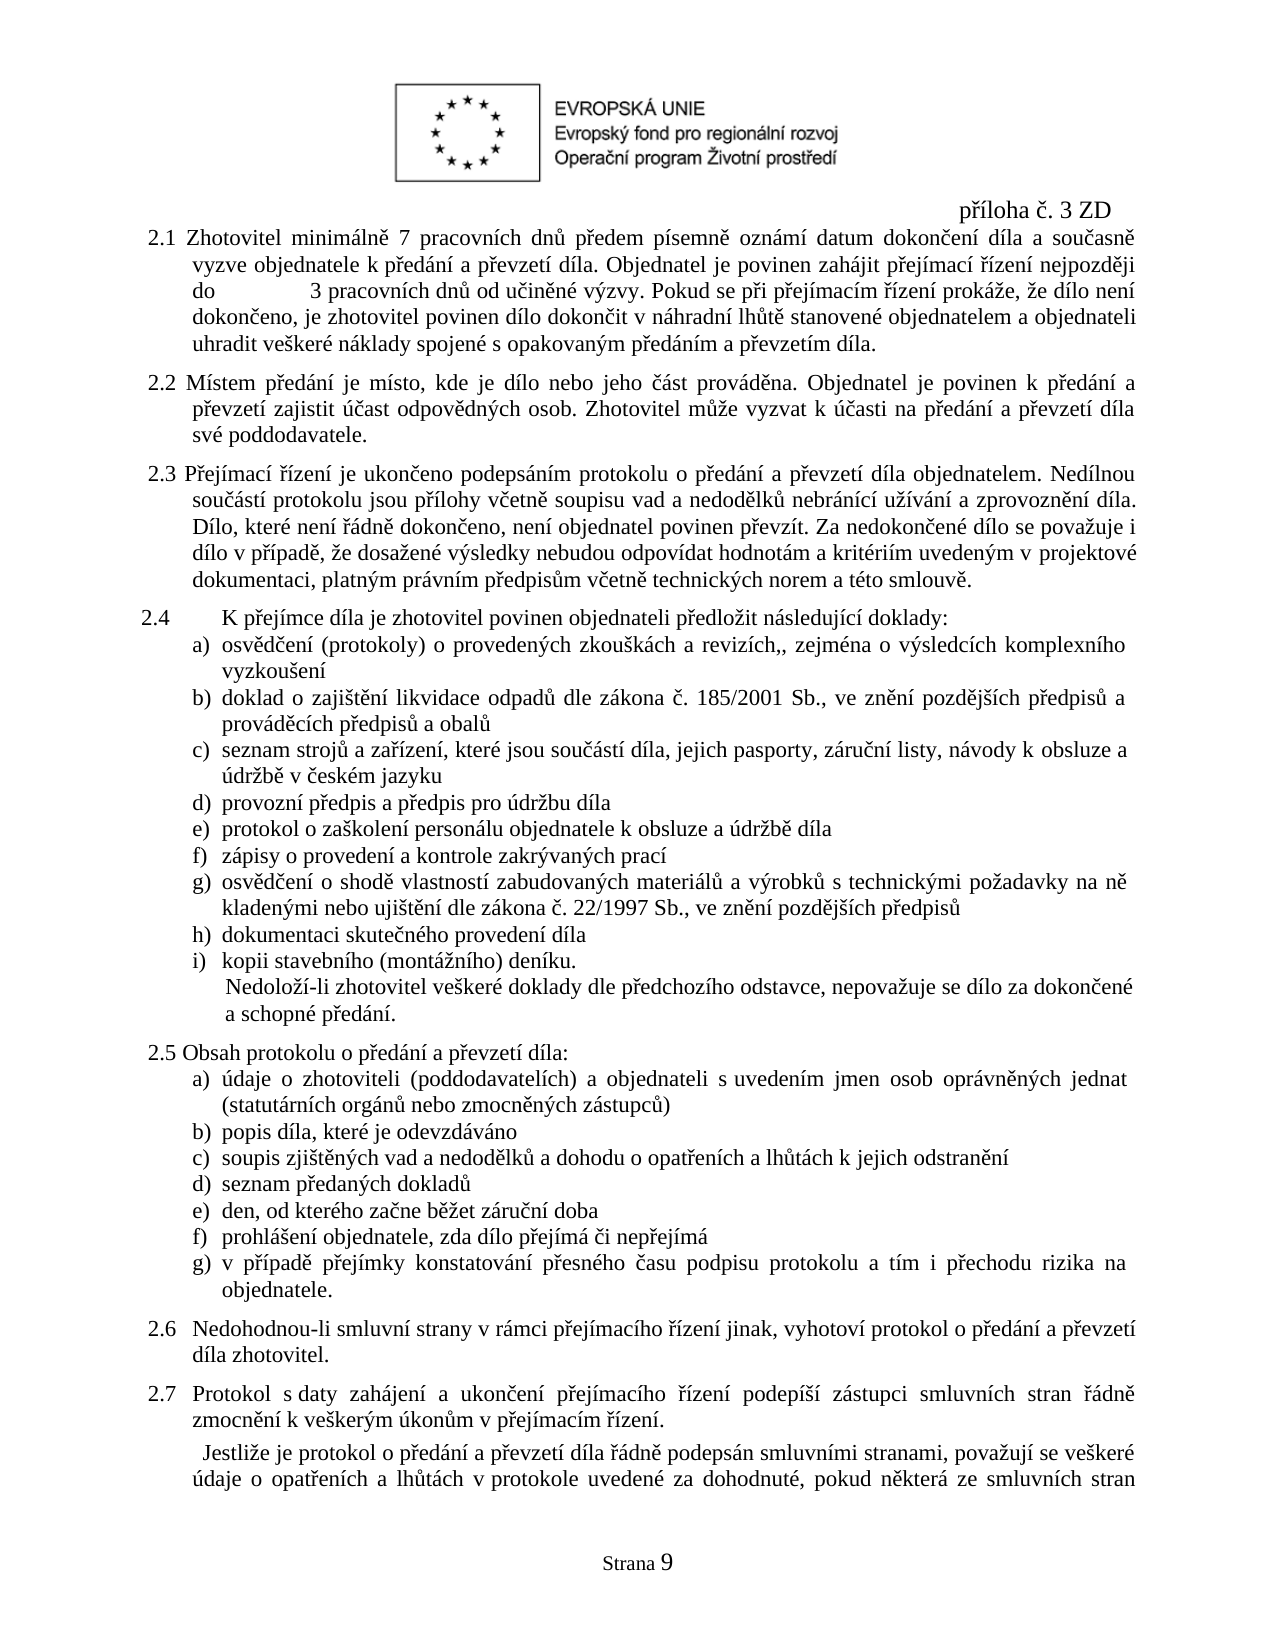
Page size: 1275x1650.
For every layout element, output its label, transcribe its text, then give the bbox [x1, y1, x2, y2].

text 2.5 Obsah protokolu o předání a převzetí díla: [148, 1039, 1137, 1065]
text 2.1 Zhotovitel minimálně 7 pracovních dnů předem písemně oznámí datum dokončení díla a současně vyzve objednatele k předání a převzetí díla. Objednatel je povinen zahájit přejímací řízení nejpozději do 3 pracovních dnů od učiněné výzvy. Pokud se při přejímacím řízení prokáže, že dílo není dokončeno, je zhotovitel povinen dílo dokončit v náhradní lhůtě stanovené objednatelem a objednateli uhradit veškeré náklady spojené s opakovaným předáním a převzetím díla. [148, 224, 1137, 356]
list zápisy o provedení a kontrole zakrývaných prací [192, 842, 1127, 868]
list kopii stavebního (montážního) deníku. [192, 947, 1127, 973]
list doklad o zajištění likvidace odpadů dle zákona č. 185/2001 Sb., ve znění pozdějších předpisů a prováděcích předpisů a obalů [192, 683, 1127, 736]
list seznam předaných dokladů [192, 1170, 1127, 1197]
list popis díla, které je odevzdáváno [192, 1118, 1127, 1144]
list prohlášení objednatele, zda dílo přejímá či nepřejímá [192, 1223, 1127, 1249]
text a schopné předání. [148, 1000, 1137, 1026]
text 2.6 Nedohodnou-li smluvní strany v rámci přejímacího řízení jinak, vyhotoví protokol o předání a převzetí díla zhotovitel. [148, 1315, 1137, 1367]
text 2.3 Přejímací řízení je ukončeno podepsáním protokolu o předání a převzetí díla objednatelem. Nedílnou součástí protokolu jsou přílohy včetně soupisu vad a nedodělků nebránící užívání a zprovoznění díla. Dílo, které není řádně dokončeno, není objednatel povinen převzít. Za nedokončené dílo se považuje i dílo v případě, že dosažené výsledky nebudou odpovídat hodnotám a kritériím uvedeným v projektové dokumentaci, platným právním předpisům včetně technických norem a této smlouvě. [148, 460, 1137, 592]
list v případě přejímky konstatování přesného času podpisu protokolu a tím i přechodu rizika na objednatele. [192, 1249, 1127, 1302]
text 2.7 Protokol s daty zahájení a ukončení přejímacího řízení podepíší zástupci smluvních stran řádně zmocnění k veškerým úkonům v přejímacím řízení. [148, 1380, 1137, 1433]
list provozní předpis a předpis pro údržbu díla [192, 789, 1127, 815]
text Nedoloží-li zhotovitel veškeré doklady dle předchozího odstavce, nepovažuje se dílo za dokončené [148, 973, 1137, 1000]
list osvědčení (protokoly) o provedených zkouškách a revizích,, zejména o výsledcích komplexního vyzkoušení [192, 631, 1127, 683]
text 2.4 K přejímce díla je zhotovitel povinen objednateli předložit následující doklady: [118, 604, 1127, 631]
list osvědčení o shodě vlastností zabudovaných materiálů a výrobků s technickými požadavky na ně kladenými nebo ujištění dle zákona č. 22/1997 Sb., ve znění pozdějších předpisů [192, 868, 1127, 921]
list seznam strojů a zařízení, které jsou součástí díla, jejich pasporty, záruční listy, návody k obsluze a údržbě v českém jazyku [192, 736, 1127, 789]
list protokol o zaškolení personálu objednatele k obsluze a údržbě díla [192, 815, 1127, 842]
picture [387, 73, 853, 196]
list údaje o zhotoviteli (poddodavatelích) a objednateli s uvedením jmen osob oprávněných jednat (statutárních orgánů nebo zmocněných zástupců) [192, 1065, 1127, 1118]
list dokumentaci skutečného provedení díla [192, 921, 1127, 947]
text 2.2 Místem předání je místo, kde je dílo nebo jeho část prováděna. Objednatel je povinen k předání a převzetí zajistit účast odpovědných osob. Zhotovitel může vyzvat k účasti na předání a převzetí díla své poddodavatele. [148, 369, 1137, 448]
list den, od kterého začne běžet záruční doba [192, 1197, 1127, 1223]
list soupis zjištěných vad a nedodělků a dohodu o opatřeních a lhůtách k jejich odstranění [192, 1144, 1127, 1170]
